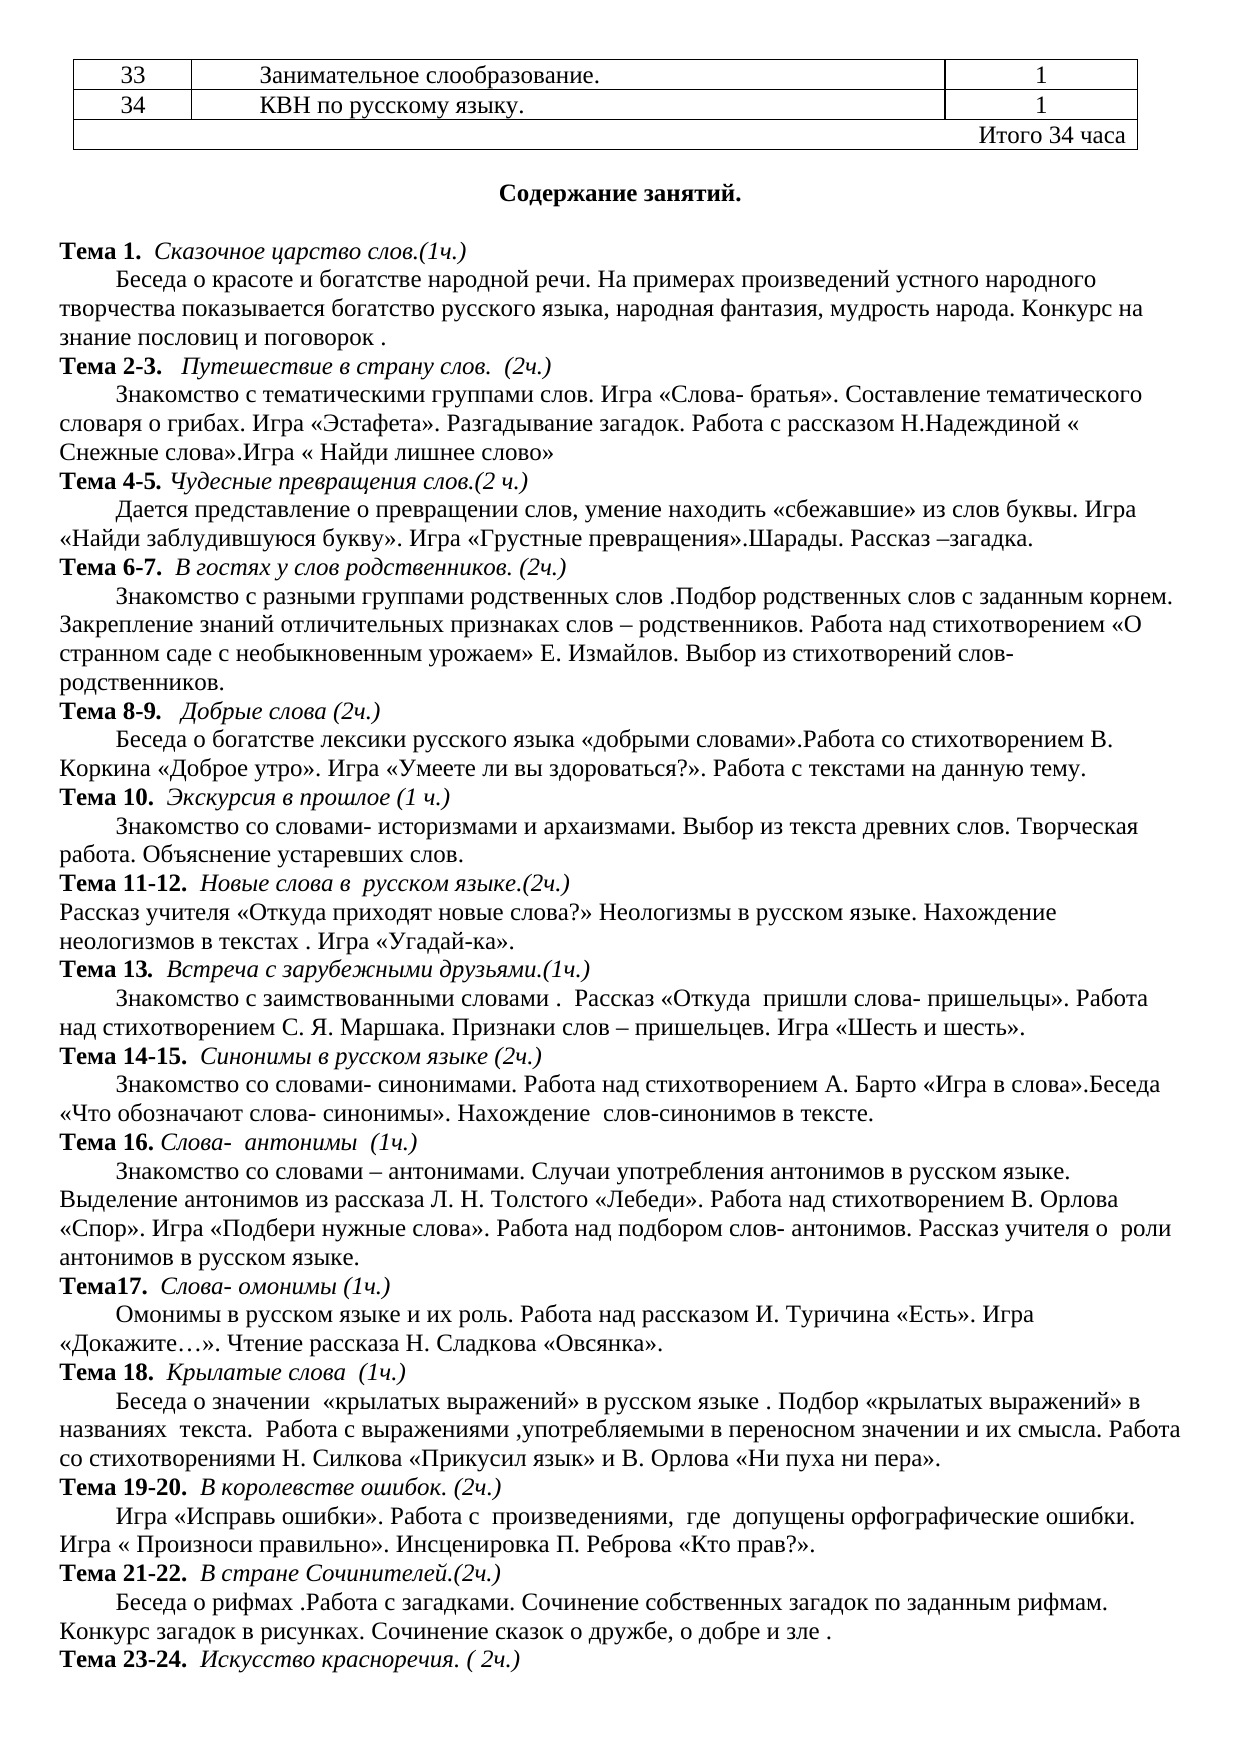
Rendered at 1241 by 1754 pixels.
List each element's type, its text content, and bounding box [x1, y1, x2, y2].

text Рассказ учителя «Откуда приходят новые слова?» Неологизмы в русском языке. Нахождение неологизмов в текстах . Игра «Угадай-ка». [59, 897, 1181, 954]
text Тема 4-5. Чудесные превращения слов.(2 ч.) [59, 466, 1181, 494]
text Дается представление о превращении слов, умение находить «сбежавшие» из слов буквы. Игра «Найди заблудившуюся букву». Игра «Грустные превращения».Шарады. Рассказ –загадка. [59, 494, 1181, 552]
text Содержание занятий. [59, 178, 1181, 207]
text Тема 18. Крылатые слова (1ч.) [59, 1357, 1181, 1386]
text Тема 14-15. Синонимы в русском языке (2ч.) [59, 1041, 1181, 1069]
text Тема 21-22. В стране Сочинителей.(2ч.) [59, 1558, 1181, 1587]
text Знакомство с тематическими группами слов. Игра «Слова- братья». Составление тематического словаря о грибах. Игра «Эстафета». Разгадывание загадок. Работа с рассказом Н.Надеждиной « Снежные слова».Игра « Найди лишнее слово» [59, 379, 1181, 466]
table_cell Занимательное слообразование. [192, 60, 944, 89]
table_cell 1 [946, 60, 1137, 89]
text Тема 6-7. В гостях у слов родственников. (2ч.) [59, 552, 1181, 581]
table_cell 34 [74, 90, 191, 119]
text Тема 16. Слова- антонимы (1ч.) [59, 1127, 1181, 1156]
text Тема 23-24. Искусство красноречия. ( 2ч.) [59, 1644, 1181, 1673]
text Игра «Исправь ошибки». Работа с произведениями, где допущены орфографические ошибки. Игра « Произноси правильно». Инсценировка П. Реброва «Кто прав?». [59, 1501, 1181, 1558]
text Тема 2-3. Путешествие в страну слов. (2ч.) [59, 351, 1181, 379]
text Тема 1. Сказочное царство слов.(1ч.) [59, 236, 1181, 264]
text Знакомство с разными группами родственных слов .Подбор родственных слов с заданным корнем. Закрепление знаний отличительных признаках слов – родственников. Работа над стихотворением «О странном саде с необыкновенным урожаем» Е. Измайлов. Выбор из стихотворений слов- родственников. [59, 581, 1181, 696]
table_cell 33 [74, 60, 191, 89]
table_cell КВН по русскому языку. [192, 90, 944, 119]
text Беседа о рифмах .Работа с загадками. Сочинение собственных загадок по заданным рифмам. Конкурс загадок в рисунках. Сочинение сказок о дружбе, о добре и зле . [59, 1587, 1181, 1644]
table_cell 1 [946, 90, 1137, 119]
text Тема 10. Экскурсия в прошлое (1 ч.) [59, 782, 1181, 811]
text Тема 8-9. Добрые слова (2ч.) [59, 696, 1181, 724]
text Тема 11-12. Новые слова в русском языке.(2ч.) [59, 868, 1181, 897]
text Беседа о значении «крылатых выражений» в русском языке . Подбор «крылатых выражений» в названиях текста. Работа с выражениями ,употребляемыми в переносном значении и их смысла. Работа со стихотворениями Н. Силкова «Прикусил язык» и В. Орлова «Ни пуха ни пера». [59, 1386, 1181, 1472]
text Знакомство со словами – антонимами. Случаи употребления антонимов в русском языке. Выделение антонимов из рассказа Л. Н. Толстого «Лебеди». Работа над стихотворением В. Орлова «Спор». Игра «Подбери нужные слова». Работа над подбором слов- антонимов. Рассказ учителя о роли антонимов в русском языке. [59, 1156, 1181, 1271]
text Тема17. Слова- омонимы (1ч.) [59, 1271, 1181, 1299]
table_cell Итого 34 часа [74, 120, 1137, 148]
text Знакомство с заимствованными словами . Рассказ «Откуда пришли слова- пришельцы». Работа над стихотворением С. Я. Маршака. Признаки слов – пришельцев. Игра «Шесть и шесть». [59, 983, 1181, 1041]
text Тема 19-20. В королевстве ошибок. (2ч.) [59, 1472, 1181, 1501]
text Тема 13. Встреча с зарубежными друзьями.(1ч.) [59, 954, 1181, 983]
text Знакомство со словами- историзмами и архаизмами. Выбор из текста древних слов. Творческая работа. Объяснение устаревших слов. [59, 811, 1181, 868]
text Знакомство со словами- синонимами. Работа над стихотворением А. Барто «Игра в слова».Беседа «Что обозначают слова- синонимы». Нахождение слов-синонимов в тексте. [59, 1069, 1181, 1127]
text Беседа о красоте и богатстве народной речи. На примерах произведений устного народного творчества показывается богатство русского языка, народная фантазия, мудрость народа. Конкурс на знание пословиц и поговорок . [59, 264, 1181, 351]
text Беседа о богатстве лексики русского языка «добрыми словами».Работа со стихотворением В. Коркина «Доброе утро». Игра «Умеете ли вы здороваться?». Работа с текстами на данную тему. [59, 724, 1181, 782]
text Омонимы в русском языке и их роль. Работа над рассказом И. Туричина «Есть». Игра «Докажите…». Чтение рассказа Н. Сладкова «Овсянка». [59, 1299, 1181, 1357]
